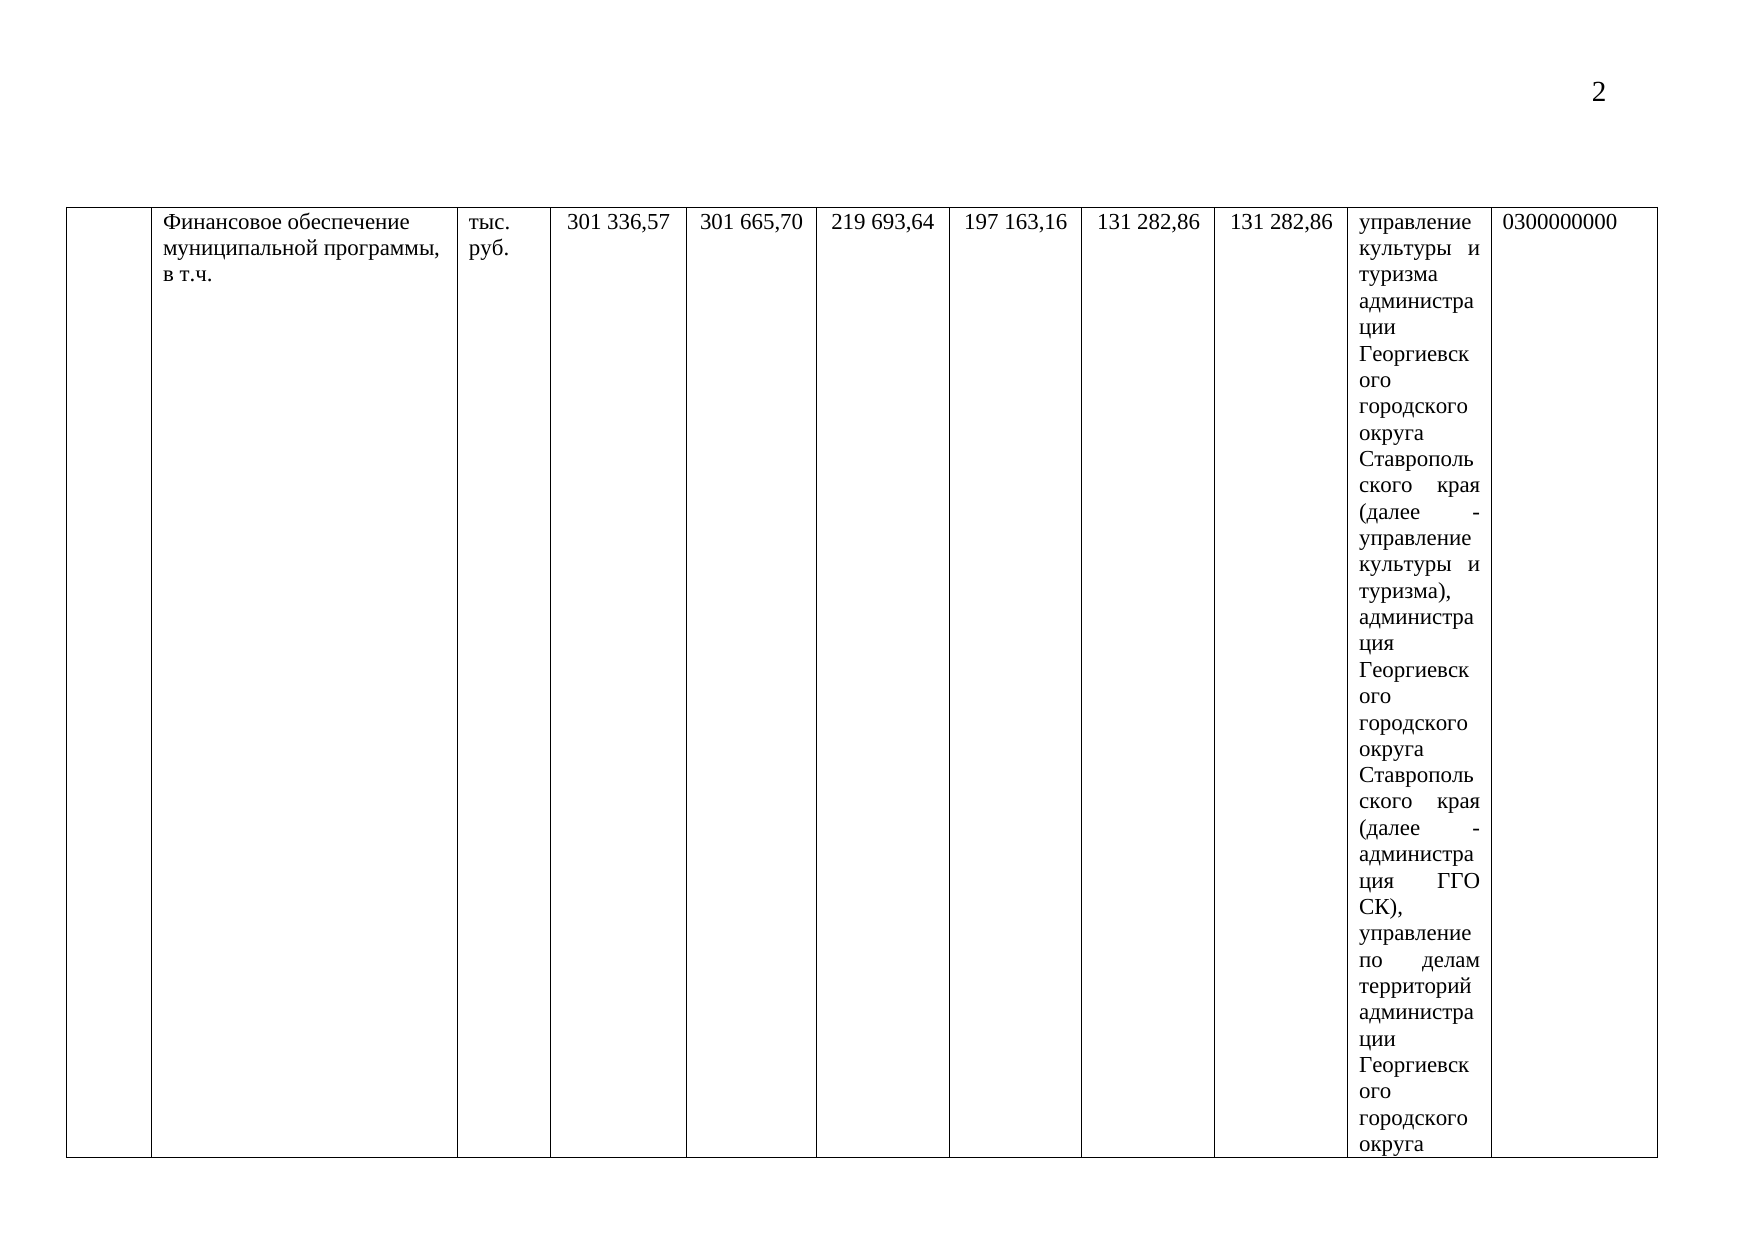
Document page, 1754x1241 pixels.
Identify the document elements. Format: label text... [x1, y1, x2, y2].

table_cell 131 282,86 [1215, 208, 1347, 1157]
table_cell [67, 208, 151, 1157]
table_cell 197 163,16 [950, 208, 1081, 1157]
table_cell 301 336,57 [551, 208, 686, 1157]
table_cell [1348, 208, 1491, 1157]
table_cell 301 665,70 [687, 208, 816, 1157]
table_cell 0300000000 [1492, 208, 1657, 1157]
table_cell 219 693,64 [817, 208, 949, 1157]
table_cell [152, 208, 457, 1157]
table_cell 131 282,86 [1082, 208, 1214, 1157]
table_cell тыс. руб. [458, 208, 550, 1157]
